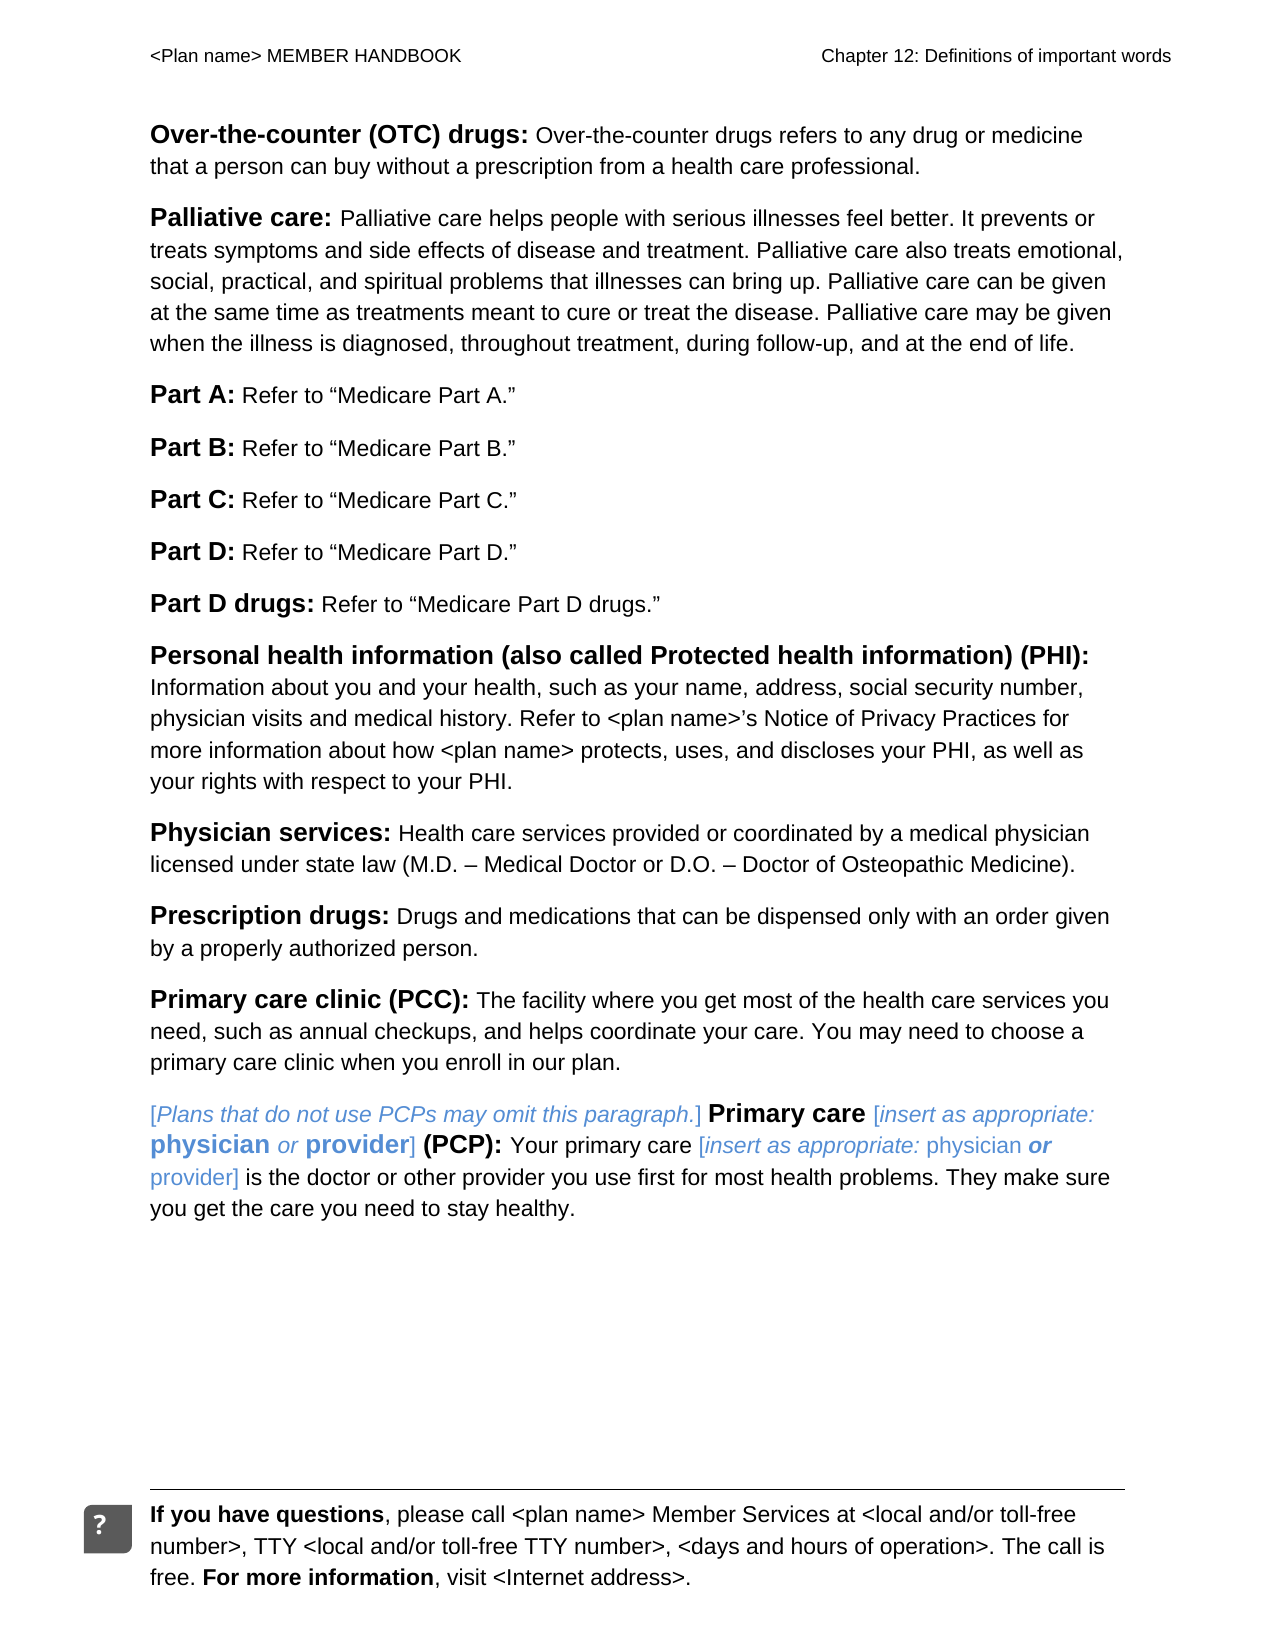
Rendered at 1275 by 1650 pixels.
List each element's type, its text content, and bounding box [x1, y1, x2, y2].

subtitle Palliative care: Palliative care helps people with serious illnesses feel better. It prevents or treats symptoms and side effects of disease and treatment. Palliative care also treats emotional, social, practical, and spiritual problems that illnesses can bring up. Palliative care can be given at the same time as treatments meant to cure or treat the disease. Palliative care may be given when the illness is diagnosed, throughout treatment, during follow-up, and at the end of life. [150, 202, 1125, 358]
subtitle Over-the-counter (OTC) drugs: Over-the-counter drugs refers to any drug or medicine that a person can buy without a prescription from a health care professional. [150, 118, 1125, 181]
subtitle [Plans that do not use PCPs may omit this paragraph.] Primary care [insert as appropriate: physician or provider] (PCP): Your primary care [insert as appropriate: physician or provider] is the doctor or other provider you use first for most health problems. They make sure you get the care you need to stay healthy. [150, 1098, 1125, 1223]
subtitle Primary care clinic (PCC): The facility where you get most of the health care services you need, such as annual checkups, and helps coordinate your care. You may need to choose a primary care clinic when you enroll in our plan. [150, 983, 1125, 1077]
subtitle Part C: Refer to “Medicare Part C.” [150, 483, 1125, 514]
subtitle Part A: Refer to “Medicare Part A.” [150, 379, 1125, 410]
subtitle Part D drugs: Refer to “Medicare Part D drugs.” [150, 587, 1125, 618]
subtitle Physician services: Health care services provided or coordinated by a medical physician licensed under state law (M.D. – Medical Doctor or D.O. – Doctor of Osteopathic Medicine). [150, 816, 1125, 879]
subtitle Personal health information (also called Protected health information) (PHI): Information about you and your health, such as your name, address, social security number, physician visits and medical history. Refer to <plan name>’s Notice of Privacy Practices for more information about how <plan name> protects, uses, and discloses your PHI, as well as your rights with respect to your PHI. [150, 639, 1125, 796]
subtitle Part D: Refer to “Medicare Part D.” [150, 535, 1125, 566]
subtitle Part B: Refer to “Medicare Part B.” [150, 431, 1125, 462]
subtitle Prescription drugs: Drugs and medications that can be dispensed only with an order given by a properly authorized person. [150, 900, 1125, 962]
